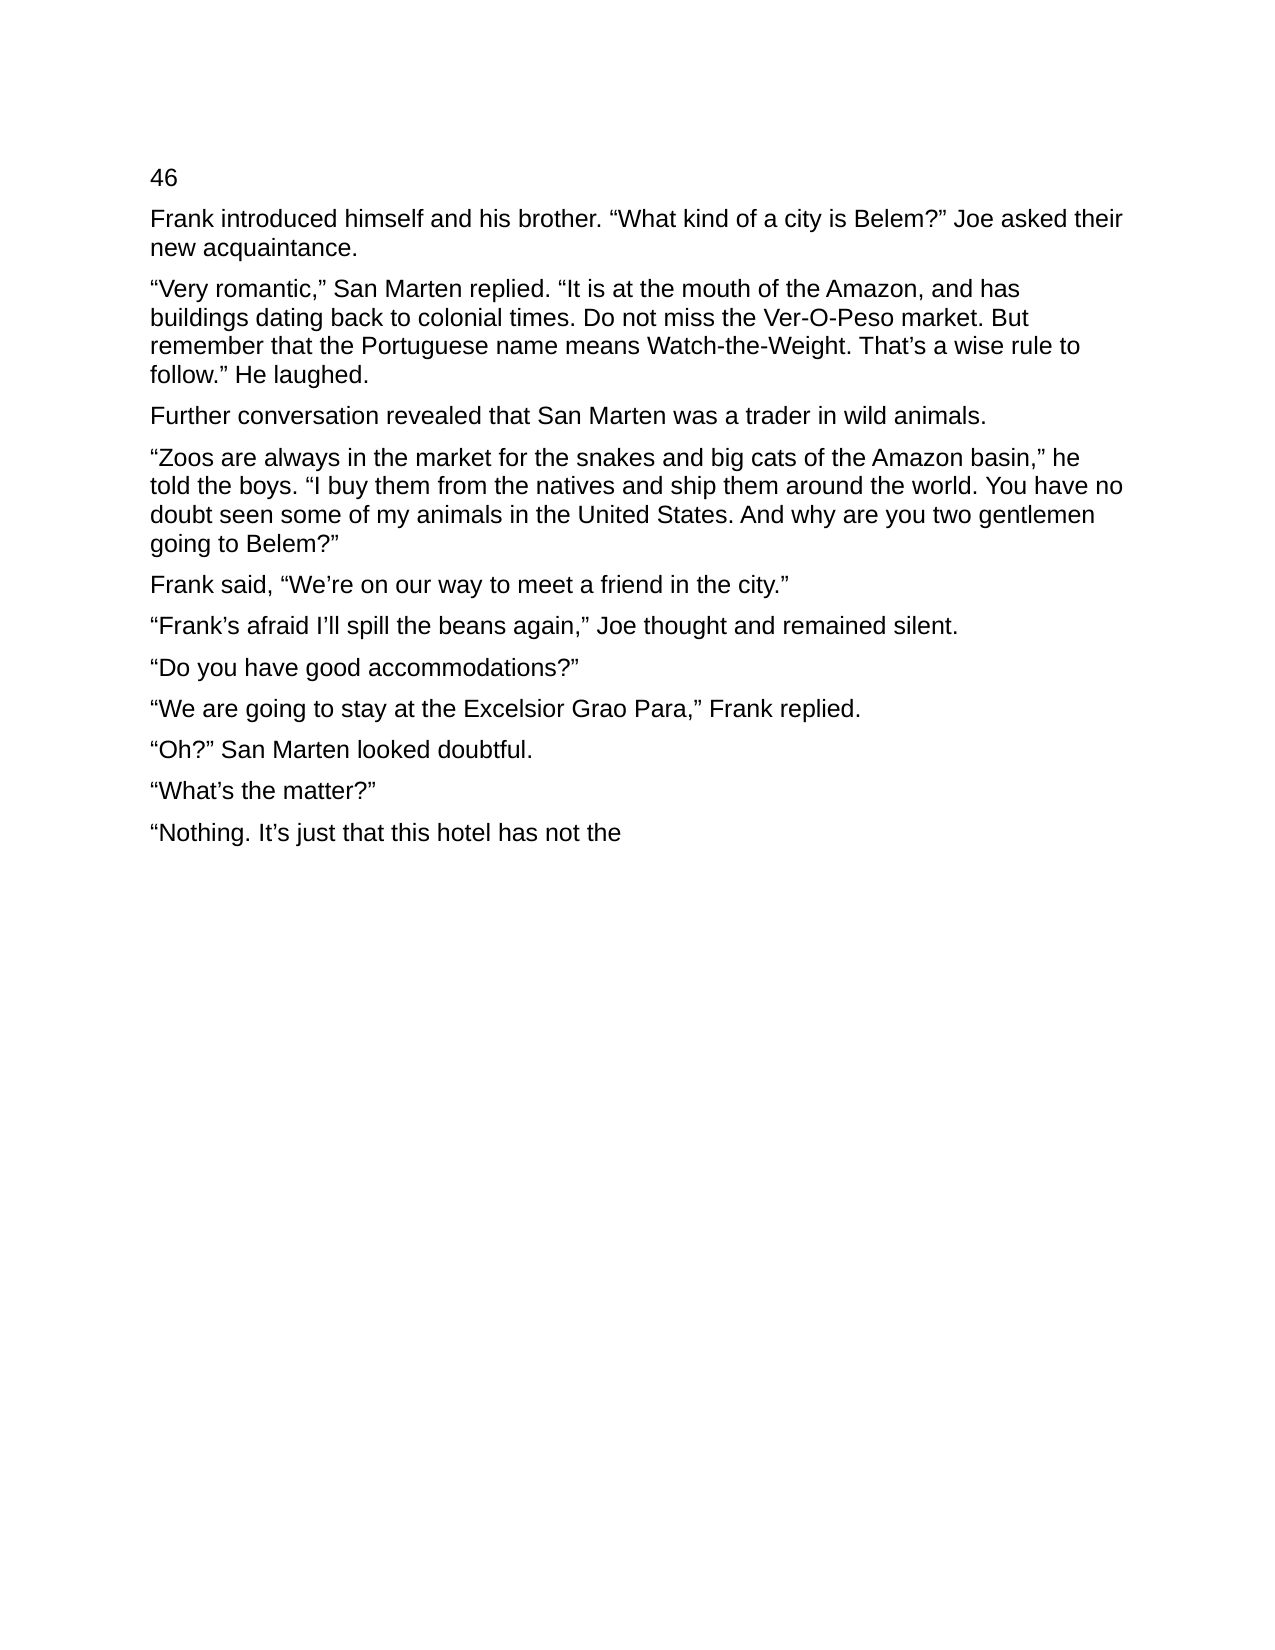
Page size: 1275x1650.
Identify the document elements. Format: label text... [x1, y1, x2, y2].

text “Oh?” San Marten looked doubtful. [150, 735, 1125, 764]
text “Very romantic,” San Marten replied. “It is at the mouth of the Amazon, and has buildings dating back to colonial times. Do not miss the Ver-O-Peso market. But remember that the Portuguese name means Watch-the-Weight. That’s a wise rule to follow.” He laughed. [150, 274, 1125, 389]
text “Nothing. It’s just that this hotel has not the [150, 817, 1125, 846]
text 46 [150, 162, 1125, 191]
text “We are going to stay at the Excelsior Grao Para,” Frank replied. [150, 694, 1125, 722]
text Frank said, “We’re on our way to meet a friend in the city.” [150, 570, 1125, 599]
text “What’s the matter?” [150, 776, 1125, 805]
text “Do you have good accommodations?” [150, 652, 1125, 681]
text Frank introduced himself and his brother. “What kind of a city is Belem?” Joe asked their new acquaintance. [150, 204, 1125, 261]
text “Frank’s afraid I’ll spill the beans again,” Joe thought and remained silent. [150, 611, 1125, 640]
text Further conversation revealed that San Marten was a trader in wild animals. [150, 401, 1125, 430]
text “Zoos are always in the market for the snakes and big cats of the Amazon basin,” he told the boys. “I buy them from the natives and ship them around the world. You have no doubt seen some of my animals in the United States. And why are you two gentlemen going to Belem?” [150, 442, 1125, 557]
